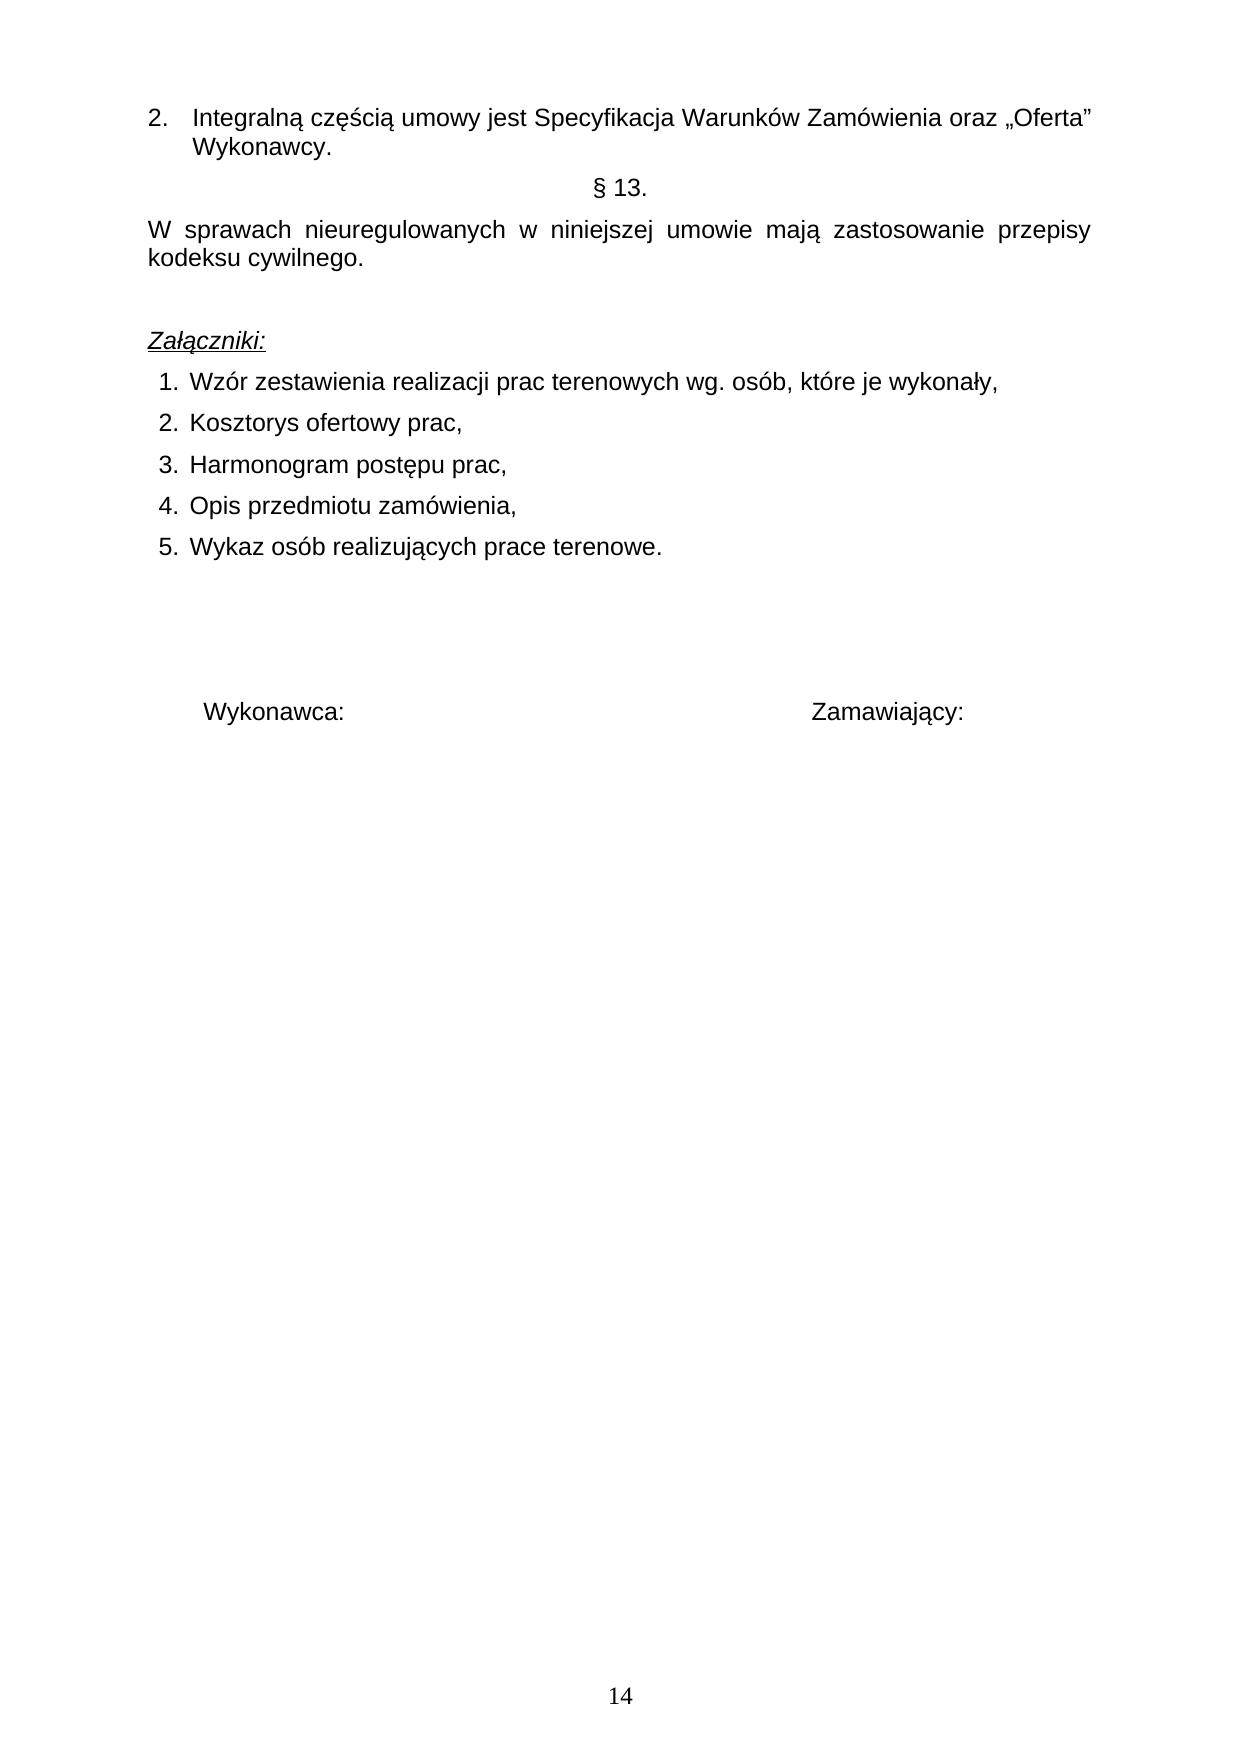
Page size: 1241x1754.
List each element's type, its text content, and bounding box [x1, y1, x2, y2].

text Załączniki: [148, 326, 1092, 355]
text § 13. [148, 173, 1092, 202]
list Wzór zestawienia realizacji prac terenowych wg. osób, które je wykonały, [158, 367, 1092, 396]
list Kosztorys ofertowy prac, [158, 408, 1092, 437]
list Integralną częścią umowy jest Specyfikacja Warunków Zamówienia oraz „Oferta” Wykonawcy. [148, 103, 1092, 161]
text W sprawach nieuregulowanych w niniejszej umowie mają zastosowanie przepisy kodeksu cywilnego. [148, 215, 1092, 272]
list Opis przedmiotu zamówienia, [158, 491, 1092, 520]
list Harmonogram postępu prac, [158, 450, 1092, 478]
list Wykaz osób realizujących prace terenowe. [158, 532, 1092, 561]
text Wykonawca: Zamawiający: [148, 697, 1092, 726]
